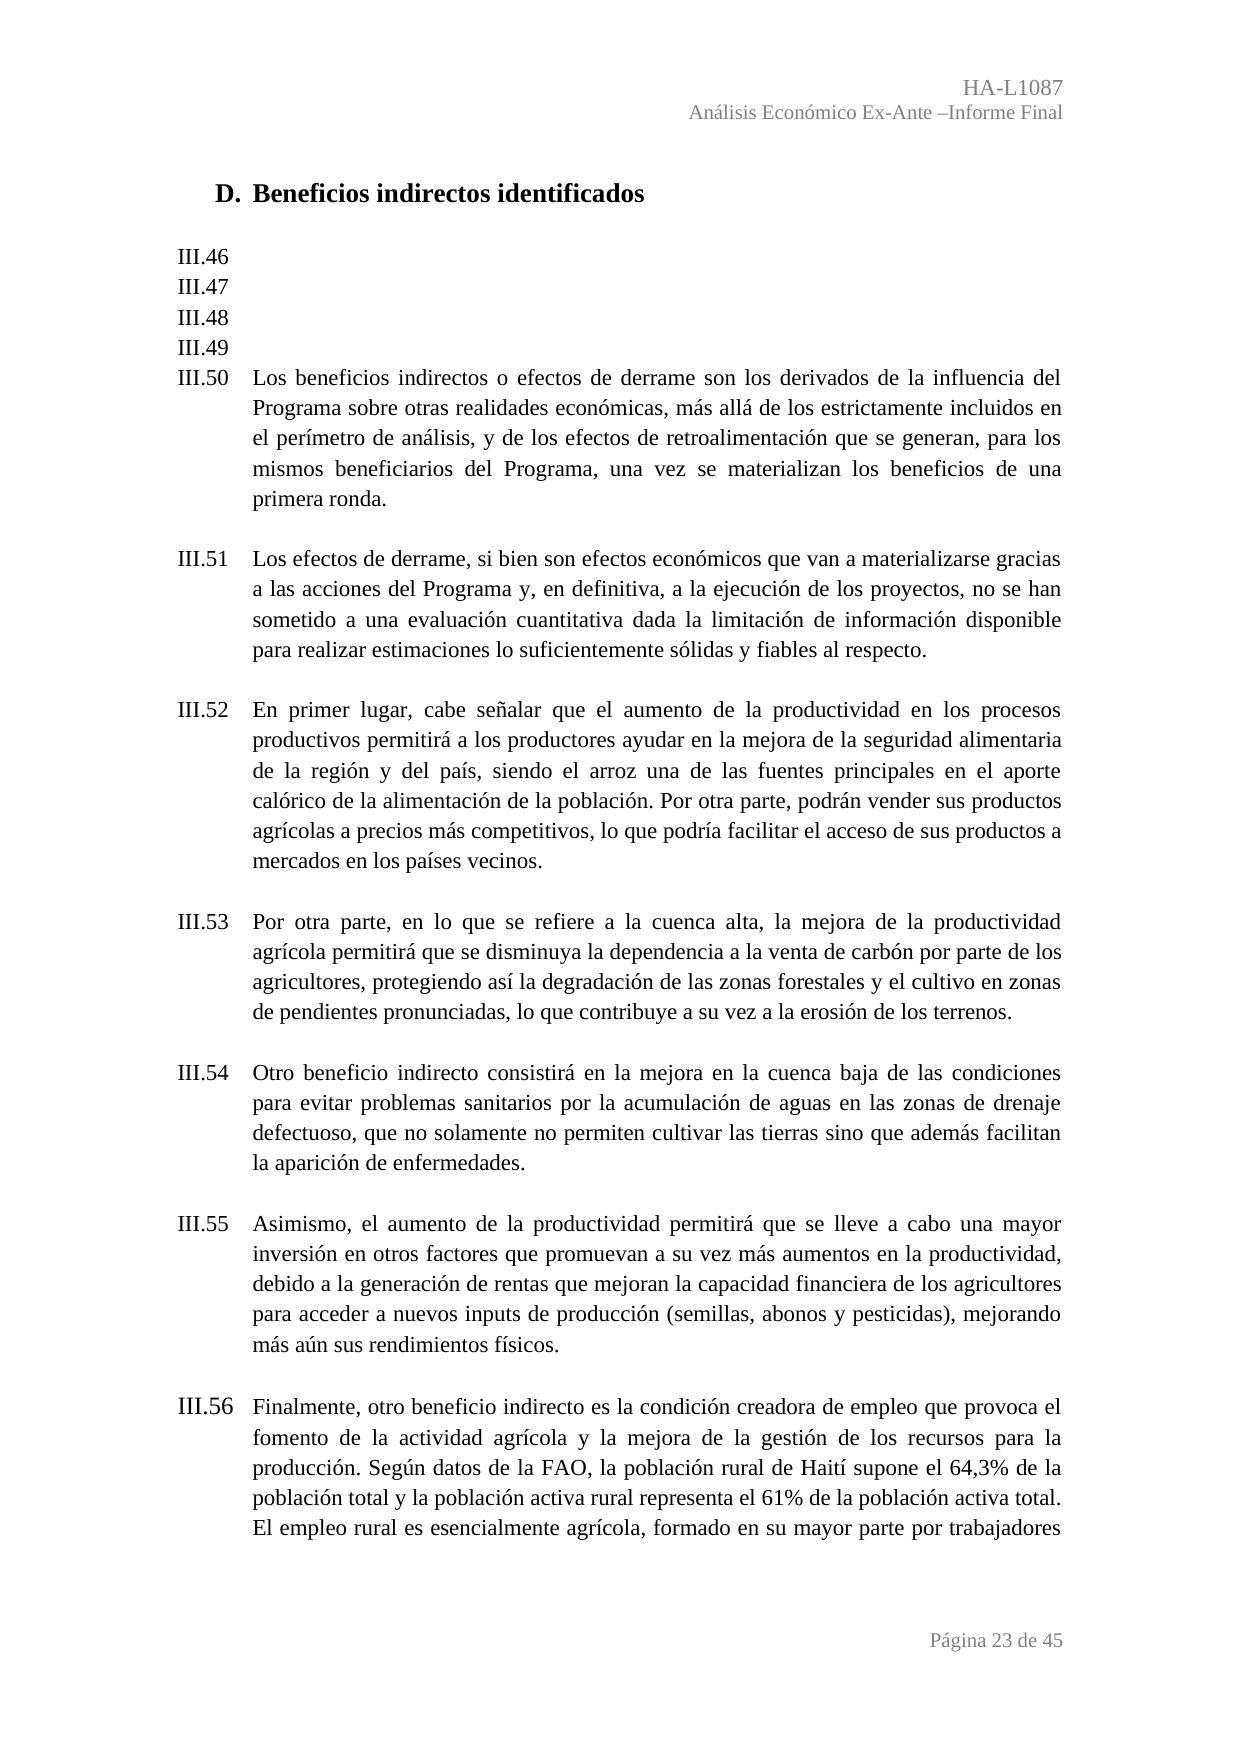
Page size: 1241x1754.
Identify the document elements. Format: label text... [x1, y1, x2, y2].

list Los efectos de derrame, si bien son efectos económicos que van a materializarse gracias a las acciones del Programa y, en definitiva, a la ejecución de los proyectos, no se han sometido a una evaluación cuantitativa dada la limitación de información disponible para realizar estimaciones lo suficientemente sólidas y fiables al respecto. [177, 545, 1063, 662]
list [177, 1391, 1063, 1541]
list Otro beneficio indirecto consistirá en la mejora en la cuenca baja de las condiciones para evitar problemas sanitarios por la acumulación de aguas en las zonas de drenaje defectuoso, que no solamente no permiten cultivar las tierras sino que además facilitan la aparición de enfermedades. [177, 1059, 1063, 1176]
subtitle Beneficios indirectos identificados [215, 177, 1063, 208]
list En primer lugar, cabe señalar que el aumento de la productividad en los procesos productivos permitirá a los productores ayudar en la mejora de la seguridad alimentaria de la región y del país, siendo el arroz una de las fuentes principales en el aporte calórico de la alimentación de la población. Por otra parte, podrán vender sus productos agrícolas a precios más competitivos, lo que podría facilitar el acceso de sus productos a mercados en los países vecinos. [177, 696, 1063, 874]
list Los beneficios indirectos o efectos de derrame son los derivados de la influencia del Programa sobre otras realidades económicas, más allá de los estrictamente incluidos en el perímetro de análisis, y de los efectos de retroalimentación que se generan, para los mismos beneficiarios del Programa, una vez se materializan los beneficios de una primera ronda. [177, 364, 1063, 511]
list Por otra parte, en lo que se refiere a la cuenca alta, la mejora de la productividad agrícola permitirá que se disminuya la dependencia a la venta de carbón por parte de los agricultores, protegiendo así la degradación de las zonas forestales y el cultivo en zonas de pendientes pronunciadas, lo que contribuye a su vez a la erosión de los terrenos. [177, 908, 1063, 1025]
list Asimismo, el aumento de la productividad permitirá que se lleve a cabo una mayor inversión en otros factores que promuevan a su vez más aumentos en la productividad, debido a la generación de rentas que mejoran la capacidad financiera de los agricultores para acceder a nuevos inputs de producción (semillas, abonos y pesticidas), mejorando más aún sus rendimientos físicos. [177, 1210, 1063, 1357]
